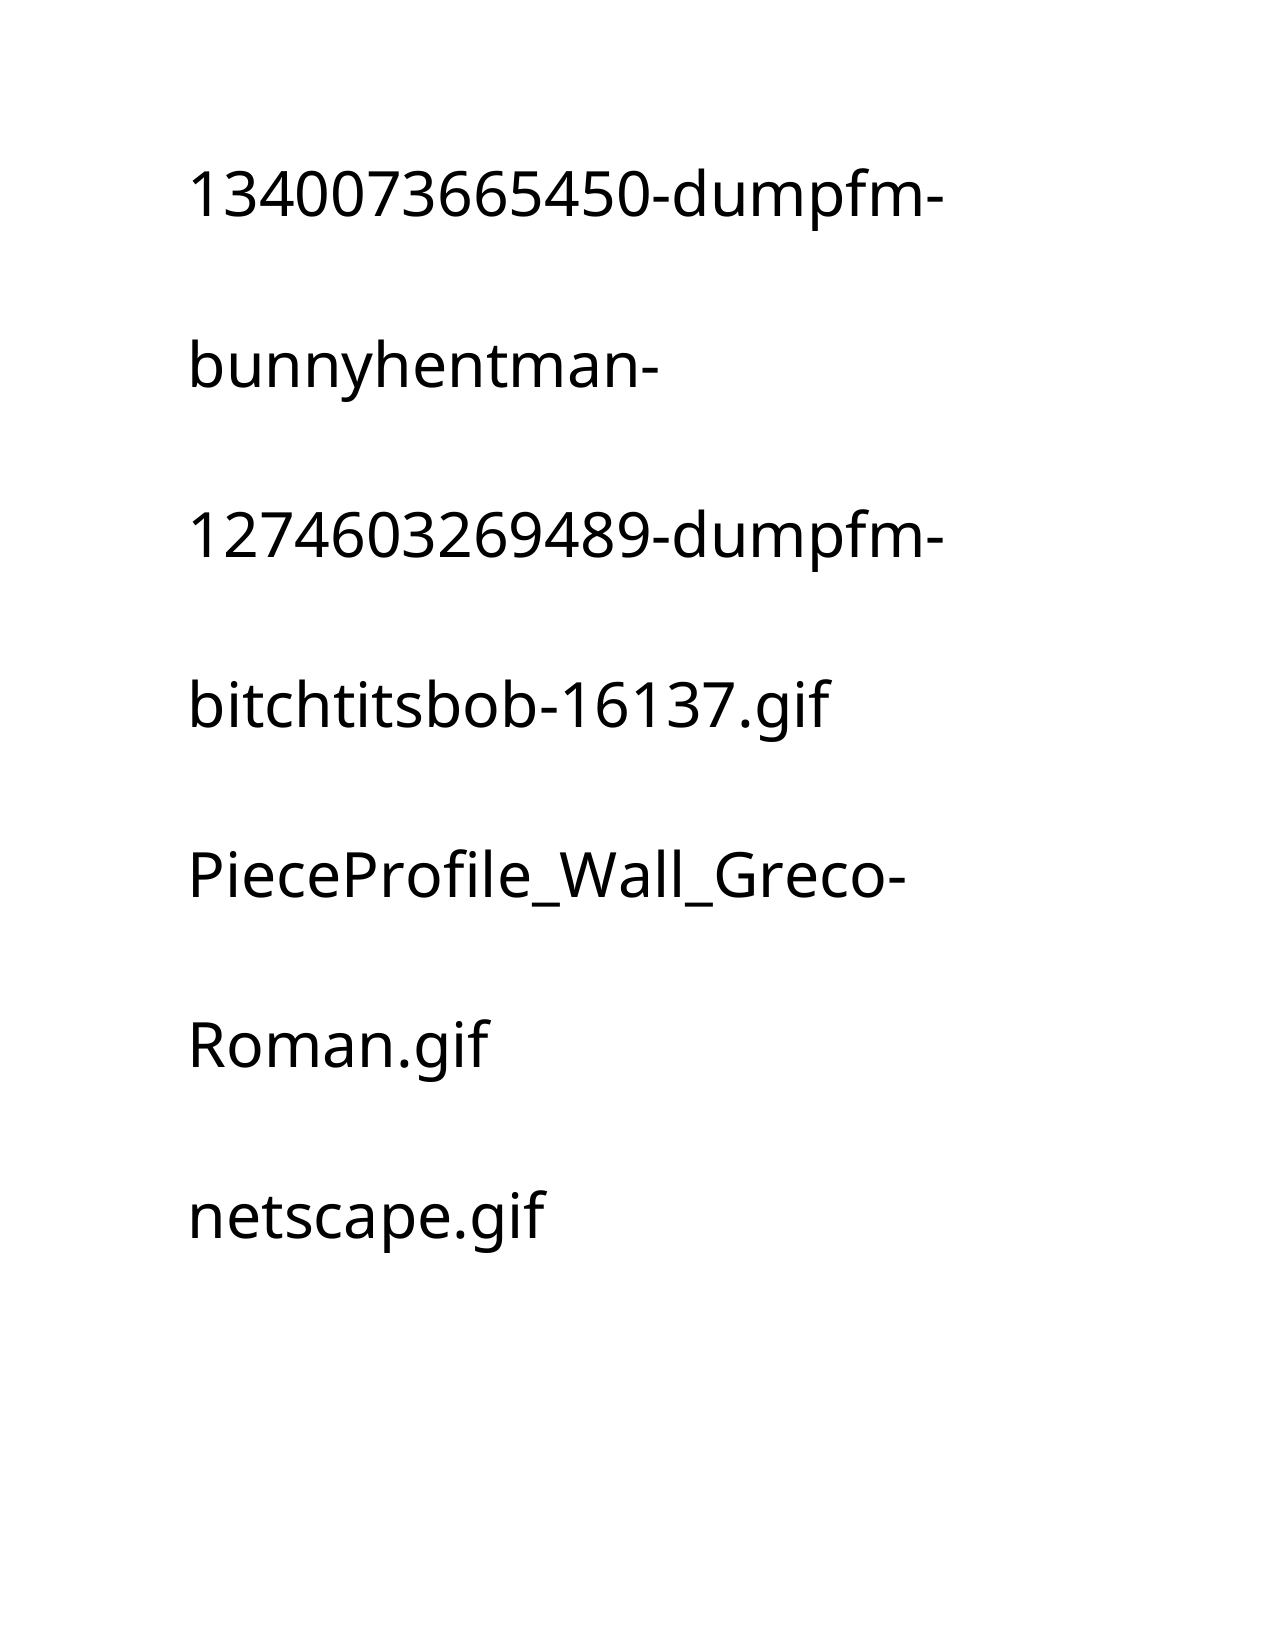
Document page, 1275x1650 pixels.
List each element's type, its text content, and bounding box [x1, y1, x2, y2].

text 1340073665450-dumpfm-bunnyhentman-1274603269489-dumpfm-bitchtitsbob-16137.gif [187, 150, 1087, 746]
text PieceProfile_Wall_Greco-Roman.gif [187, 831, 1087, 1086]
text netscape.gif [187, 1171, 1087, 1256]
